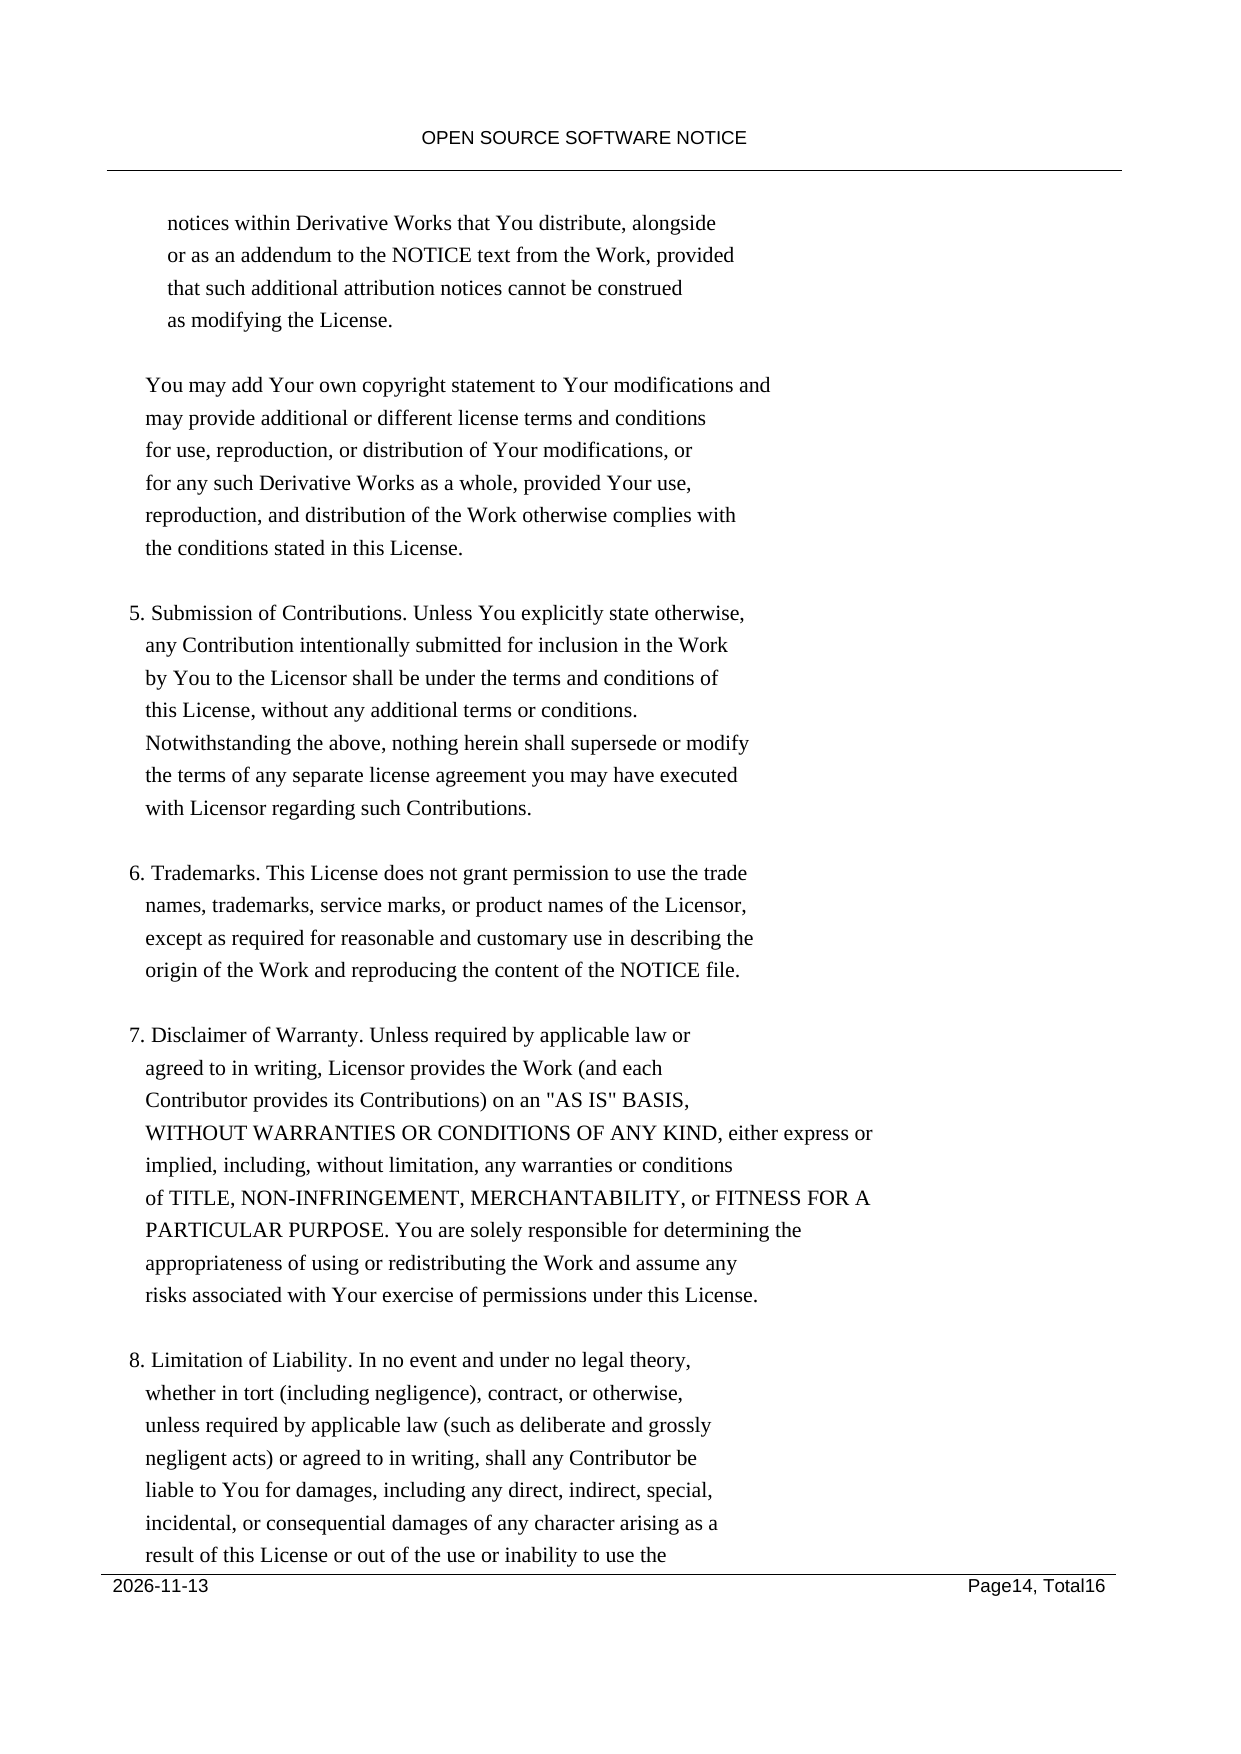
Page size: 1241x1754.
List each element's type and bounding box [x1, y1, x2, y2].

text [112, 206, 1128, 1571]
